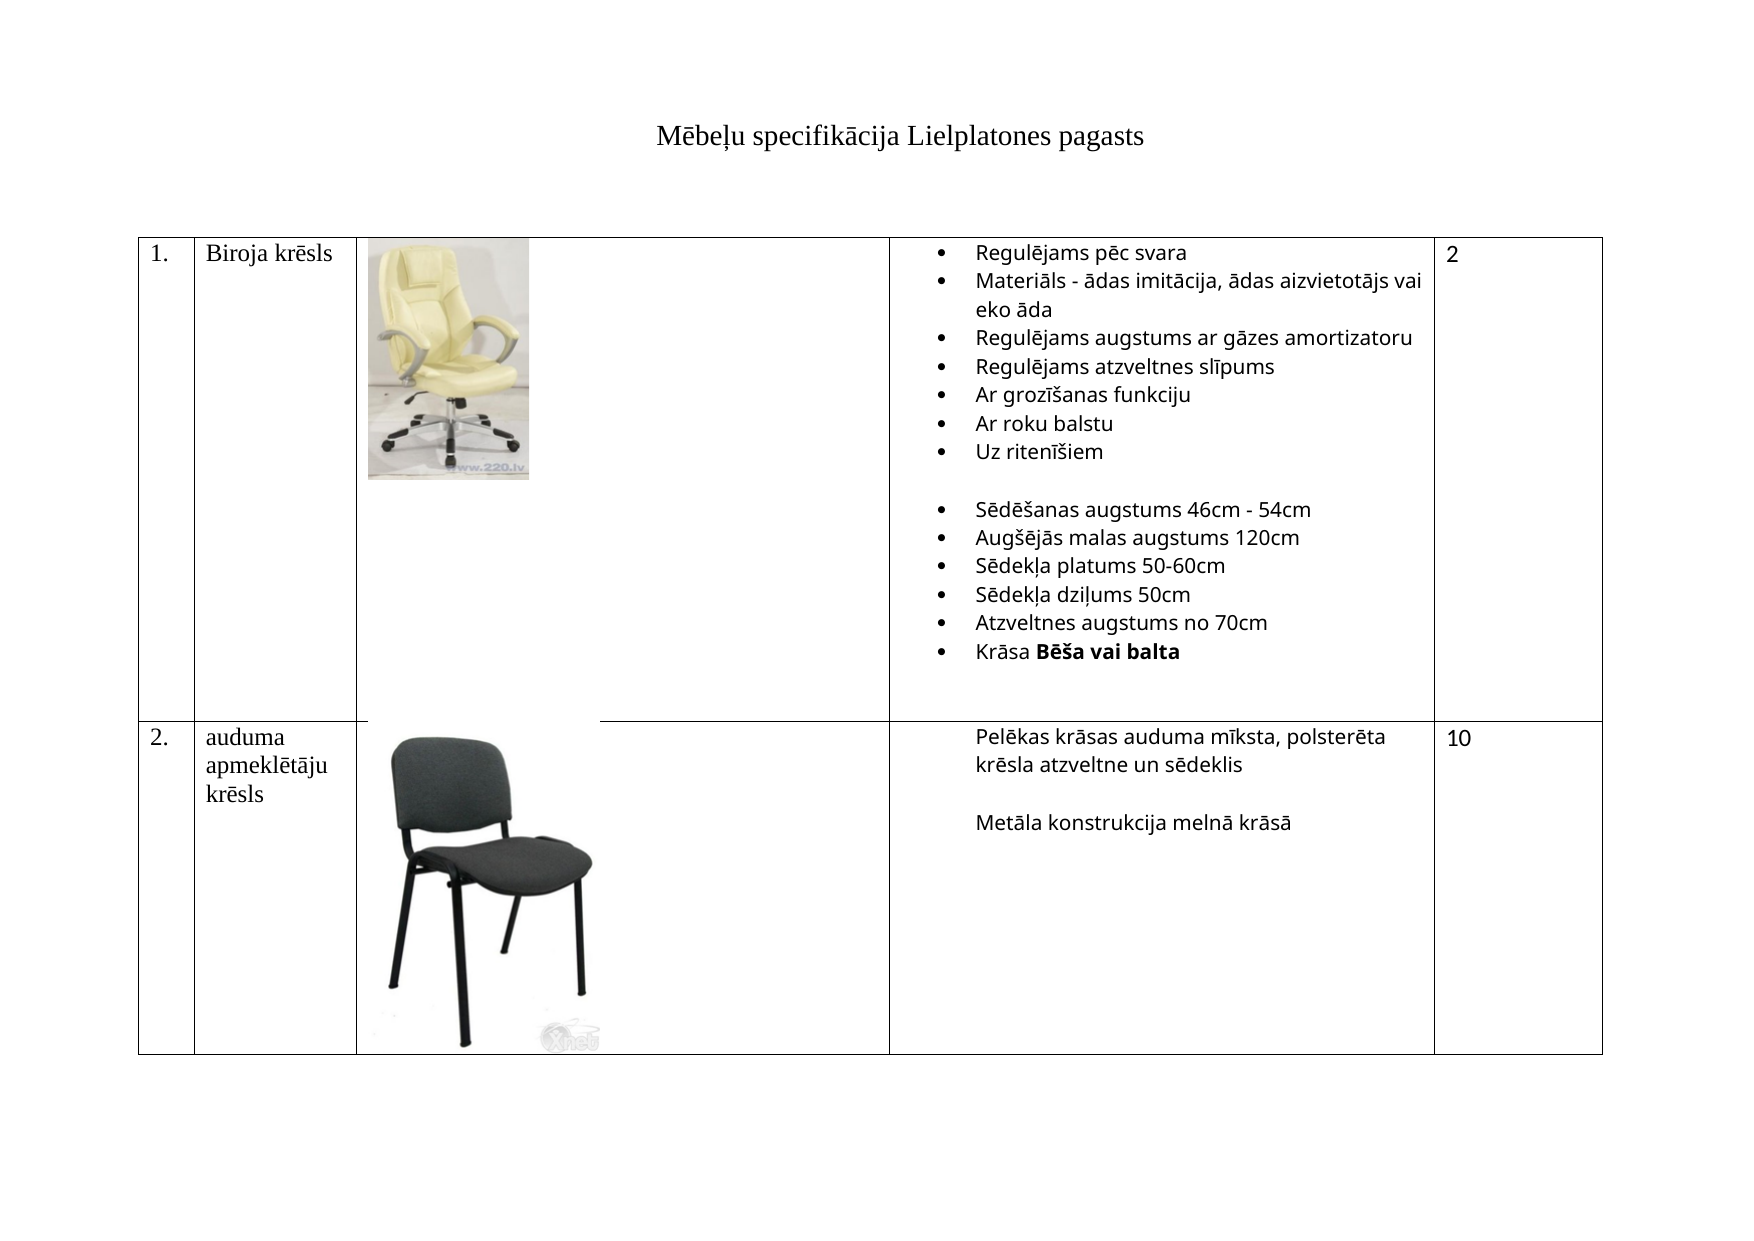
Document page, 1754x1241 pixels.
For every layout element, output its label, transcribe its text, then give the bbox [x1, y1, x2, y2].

table_cell [357, 722, 368, 1054]
table_header Regulējams pēc svara Materiāls - ādas imitācija, ādas aizvietotājs vai eko āda Regulējams augstums ar gāzes amortizatoru Regulējams atzveltnes slīpums Ar grozīšanas funkciju Ar roku balstu Uz ritenīšiem Sēdēšanas augstums 46cm - 54cm Augšējās malas augstums 120cm Sēdekļa platums 50-60cm Sēdekļa dziļums 50cm Atzveltnes augstums no 70cm Krāsa Bēša vai balta [890, 238, 1434, 721]
table_header 1. [139, 238, 194, 721]
table_header [357, 238, 889, 721]
table_header Biroja krēsls [195, 238, 356, 721]
table_cell Pelēkas krāsas auduma mīksta, polsterēta krēsla atzveltne un sēdeklis Metāla konstrukcija melnā krāsā [890, 722, 1434, 1054]
picture [368, 721, 600, 1054]
table_cell 10 [1435, 722, 1602, 1054]
picture [368, 238, 530, 480]
table_cell auduma apmeklētāju krēsls [195, 722, 356, 1054]
table_cell [600, 722, 889, 1054]
text Mēbeļu specifikācija Lielplatones pagasts [150, 118, 1651, 152]
table_header 2 [1435, 238, 1602, 721]
table_cell 2. [139, 722, 194, 1054]
